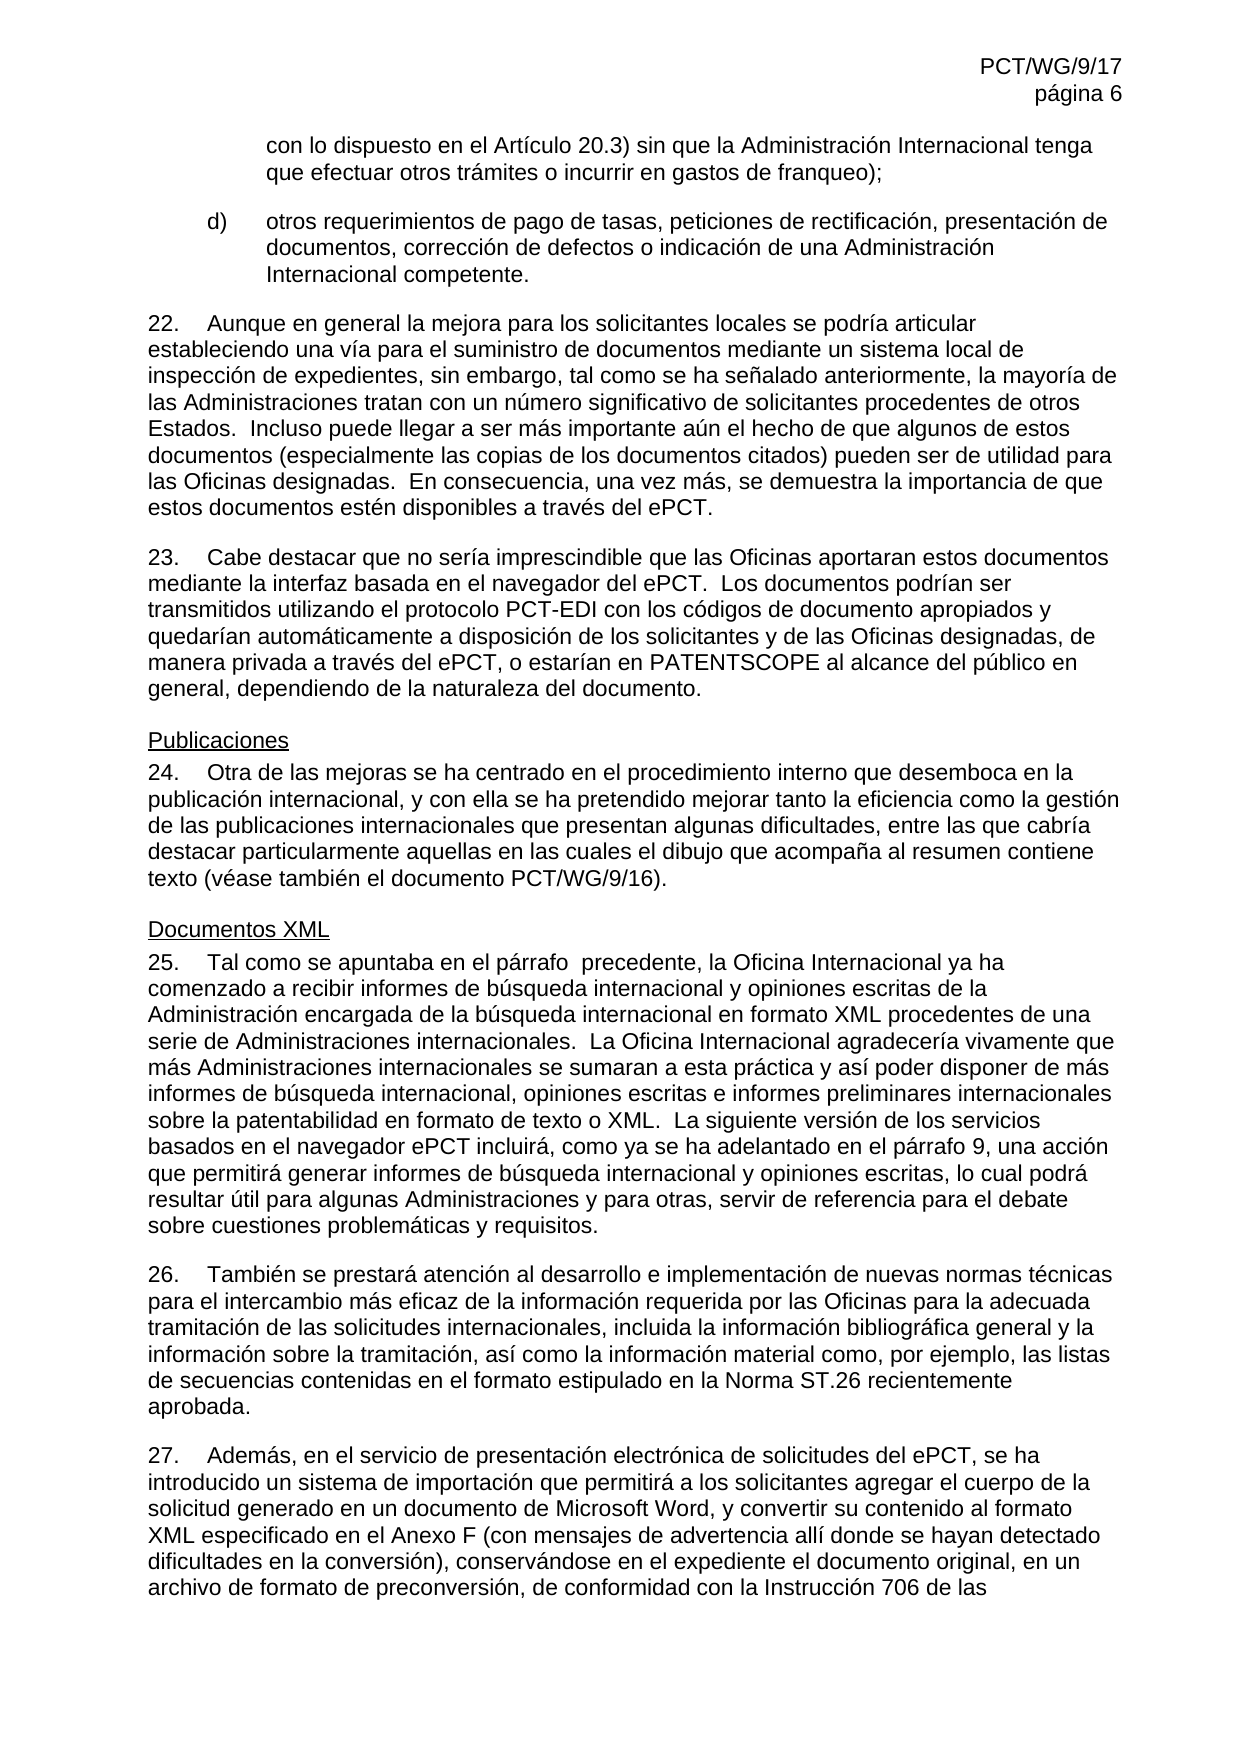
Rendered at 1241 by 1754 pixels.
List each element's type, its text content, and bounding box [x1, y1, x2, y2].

text Otra de las mejoras se ha centrado en el procedimiento interno que desemboca en la publicación internacional, y con ella se ha pretendido mejorar tanto la eficiencia como la gestión de las publicaciones internacionales que presentan algunas dificultades, entre las que cabría destacar particularmente aquellas en las cuales el dibujo que acompaña al resumen contiene texto (véase también el documento PCT/WG/9/16). [148, 759, 1122, 891]
list otros requerimientos de pago de tasas, peticiones de rectificación, presentación de documentos, corrección de defectos o indicación de una Administración Internacional competente. [207, 208, 1122, 287]
subtitle Publicaciones [148, 727, 1122, 753]
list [207, 132, 1122, 185]
text Aunque en general la mejora para los solicitantes locales se podría articular estableciendo una vía para el suministro de documentos mediante un sistema local de inspección de expedientes, sin embargo, tal como se ha señalado anteriormente, la mayoría de las Administraciones tratan con un número significativo de solicitantes procedentes de otros Estados. Incluso puede llegar a ser más importante aún el hecho de que algunos de estos documentos (especialmente las copias de los documentos citados) pueden ser de utilidad para las Oficinas designadas. En consecuencia, una vez más, se demuestra la importancia de que estos documentos estén disponibles a través del ePCT. [148, 310, 1122, 521]
text También se prestará atención al desarrollo e implementación de nuevas normas técnicas para el intercambio más eficaz de la información requerida por las Oficinas para la adecuada tramitación de las solicitudes internacionales, incluida la información bibliográfica general y la información sobre la tramitación, así como la información material como, por ejemplo, las listas de secuencias contenidas en el formato estipulado en la Norma ST.26 recientemente aprobada. [148, 1261, 1122, 1419]
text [148, 1442, 1122, 1601]
subtitle Documentos XML [148, 916, 1122, 942]
list Tal como se apuntaba en el párrafo 16d) precedente, la Oficina Internacional ya ha comenzado a recibir informes de búsqueda internacional y opiniones escritas de la Administración encargada de la búsqueda internacional en formato XML procedentes de una serie de Administraciones internacionales. La Oficina Internacional agradecería vivamente que más Administraciones internacionales se sumaran a esta práctica y así poder disponer de más informes de búsqueda internacional, opiniones escritas e informes preliminares internacionales sobre la patentabilidad en formato de texto o XML. La siguiente versión de los servicios basados en el navegador ePCT incluirá, como ya se ha adelantado en el párrafo 9, una acción que permitirá generar informes de búsqueda internacional y opiniones escritas, lo cual podrá resultar útil para algunas Administraciones y para otras, servir de referencia para el debate sobre cuestiones problemáticas y requisitos. [148, 949, 1122, 1238]
text Cabe destacar que no sería imprescindible que las Oficinas aportaran estos documentos mediante la interfaz basada en el navegador del ePCT. Los documentos podrían ser transmitidos utilizando el protocolo PCT-EDI con los códigos de documento apropiados y quedarían automáticamente a disposición de los solicitantes y de las Oficinas designadas, de manera privada a través del ePCT, o estarían en PATENTSCOPE al alcance del público en general, dependiendo de la naturaleza del documento. [148, 543, 1122, 702]
